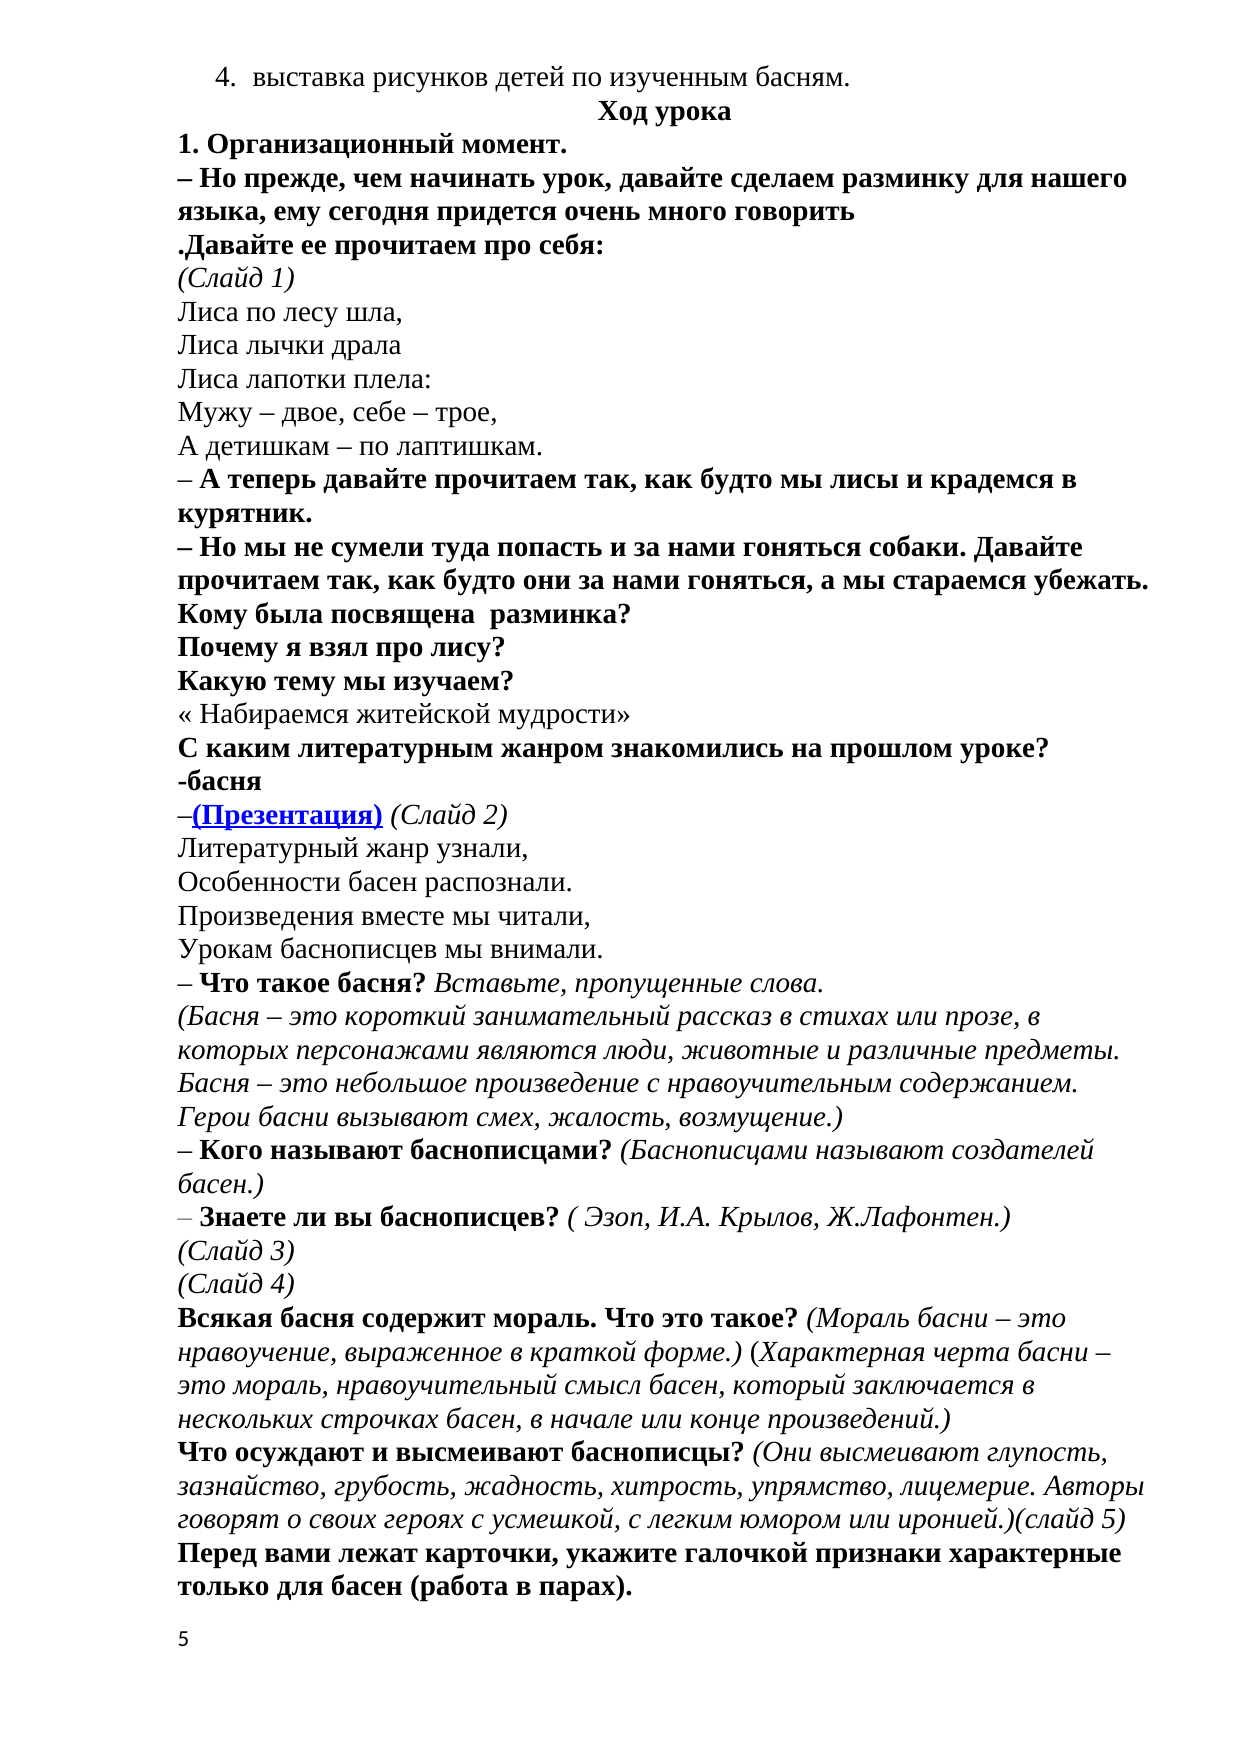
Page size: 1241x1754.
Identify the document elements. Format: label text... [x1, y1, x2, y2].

text (Слайд 3) [177, 1233, 1152, 1267]
list выставка рисунков детей по изученным басням. [215, 59, 1152, 93]
text Кому была посвящена разминка? [177, 596, 1152, 629]
text – Кого называют баснописцами? (Баснописцами называют создателей басен.) [177, 1132, 1152, 1199]
text « Набираемся житейской мудрости» [177, 696, 1152, 730]
text Лиса по лесу шла, Лиса лычки драла Лиса лапотки плела: Мужу – двое, себе – трое, А детишкам – по лаптишкам. [177, 294, 1152, 462]
text (Слайд 4) [177, 1267, 1152, 1300]
text Ход урока [177, 93, 1152, 126]
text – А теперь давайте прочитаем так, как будто мы лисы и крадемся в курятник. [177, 462, 1152, 529]
text Почему я взял про лису? [177, 629, 1152, 663]
text Какую тему мы изучаем? [177, 663, 1152, 696]
text – Знаете ли вы баснописцев? ( Эзоп, И.А. Крылов, Ж.Лафонтен.) [177, 1199, 1152, 1233]
text Литературный жанр узнали, Особенности басен распознали. Произведения вместе мы читали, Урокам баснописцев мы внимали. [177, 831, 1152, 965]
text С каким литературным жанром знакомились на прошлом уроке? [177, 730, 1152, 763]
text Всякая басня содержит мораль. Что это такое? (Мораль басни – это нравоучение, выраженное в краткой форме.) (Характерная черта басни – это мораль, нравоучительный смысл басен, который заключается в нескольких строчках басен, в начале или конце произведений.) [177, 1300, 1152, 1434]
text – Что такое басня? Вставьте, пропущенные слова. [177, 965, 1152, 998]
text Перед вами лежат карточки, укажите галочкой признаки характерные только для басен (работа в парах). [177, 1535, 1152, 1602]
text (Слайд 1) [177, 260, 1152, 294]
text 1. Организационный момент. [177, 126, 1152, 160]
text (Басня – это короткий занимательный рассказ в стихах или прозе, в которых персонажами являются люди, животные и различные предметы. Басня – это небольшое произведение с нравоучительным содержанием. Герои басни вызывают смех, жалость, возмущение.) [177, 998, 1152, 1132]
text –(Презентация) (Слайд 2) [177, 797, 1152, 831]
text -басня [177, 763, 1152, 797]
text – Но прежде, чем начинать урок, давайте сделаем разминку для нашего языка, ему сегодня придется очень много говорить [177, 160, 1152, 227]
text Что осуждают и высмеивают баснописцы? (Они высмеивают глупость, зазнайство, грубость, жадность, хитрость, упрямство, лицемерие. Авторы говорят о своих героях с усмешкой, с легким юмором или иронией.)(слайд 5) [177, 1434, 1152, 1535]
text – Но мы не сумели туда попасть и за нами гоняться собаки. Давайте прочитаем так, как будто они за нами гоняться, а мы стараемся убежать. [177, 529, 1152, 596]
text .Давайте ее прочитаем про себя: [177, 227, 1152, 260]
